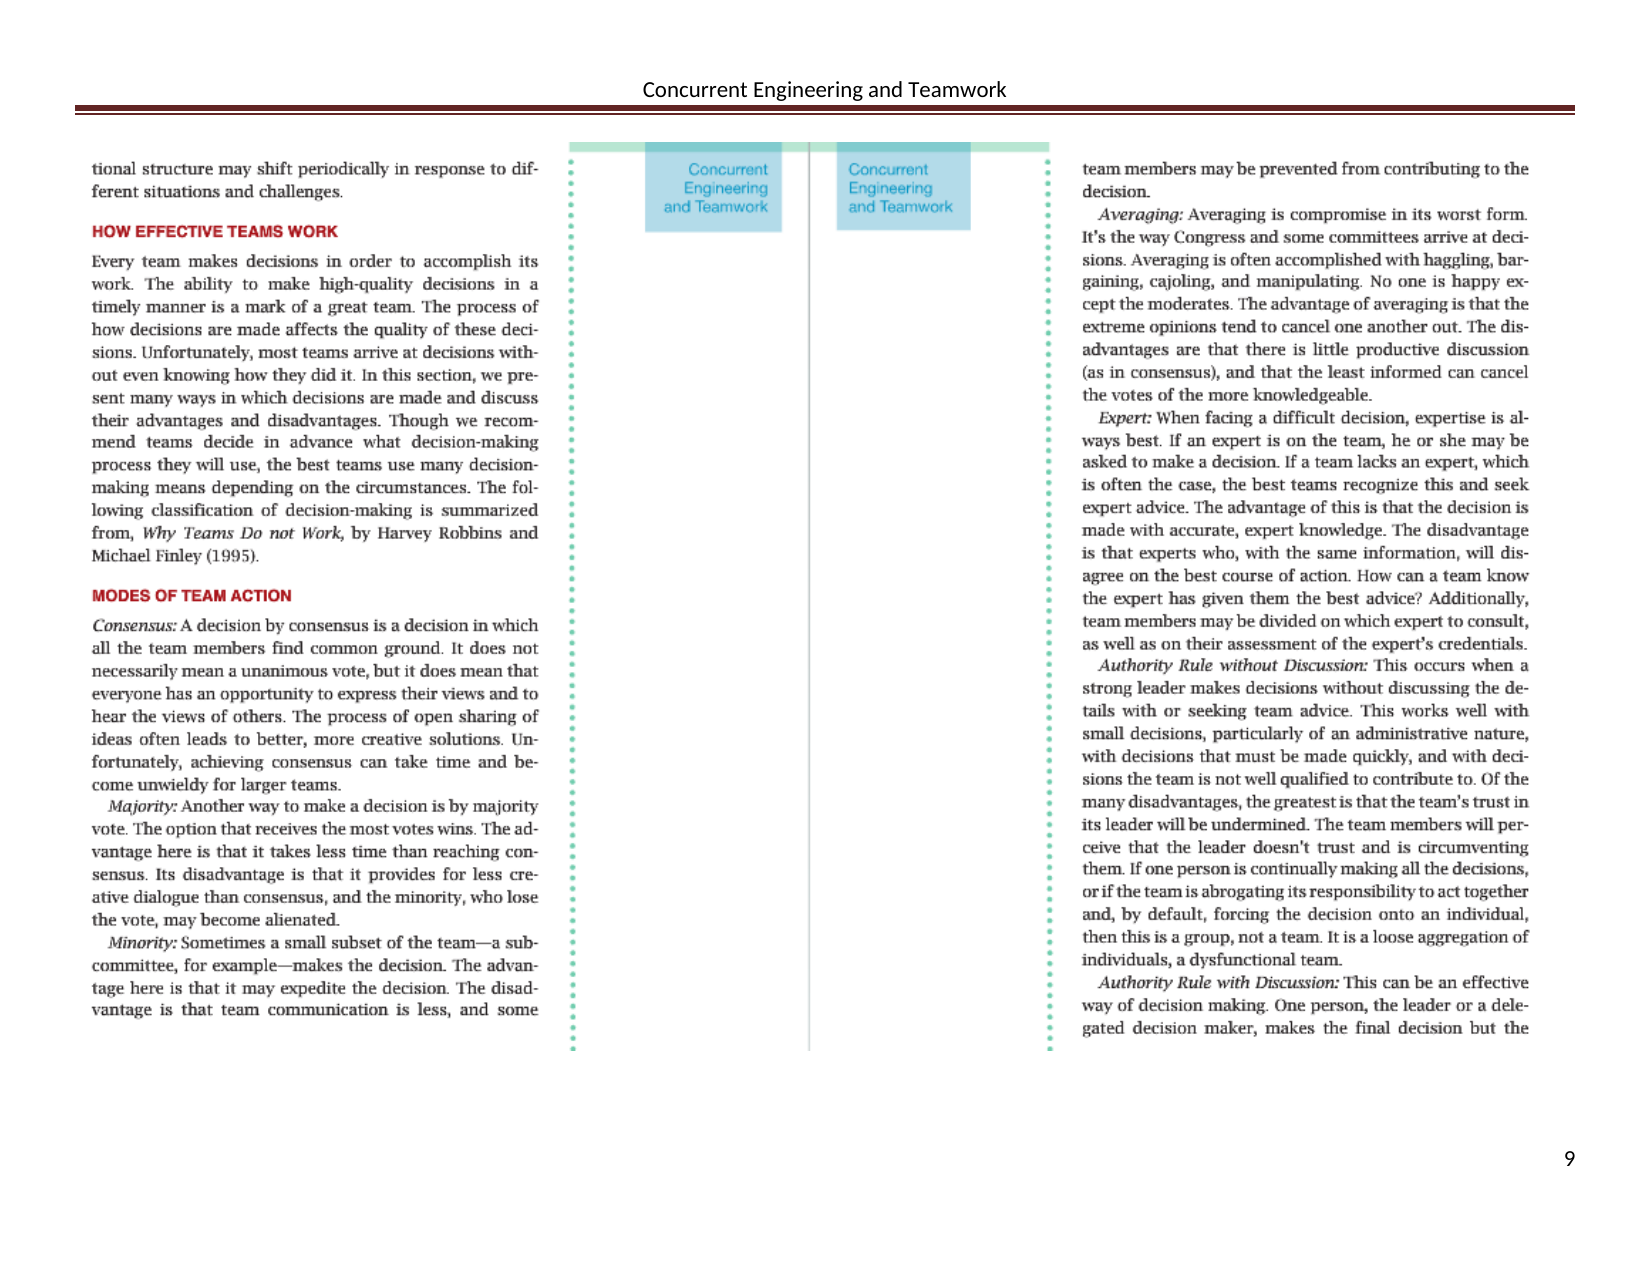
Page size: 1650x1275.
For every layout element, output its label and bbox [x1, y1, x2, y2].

picture [75, 142, 1547, 1051]
